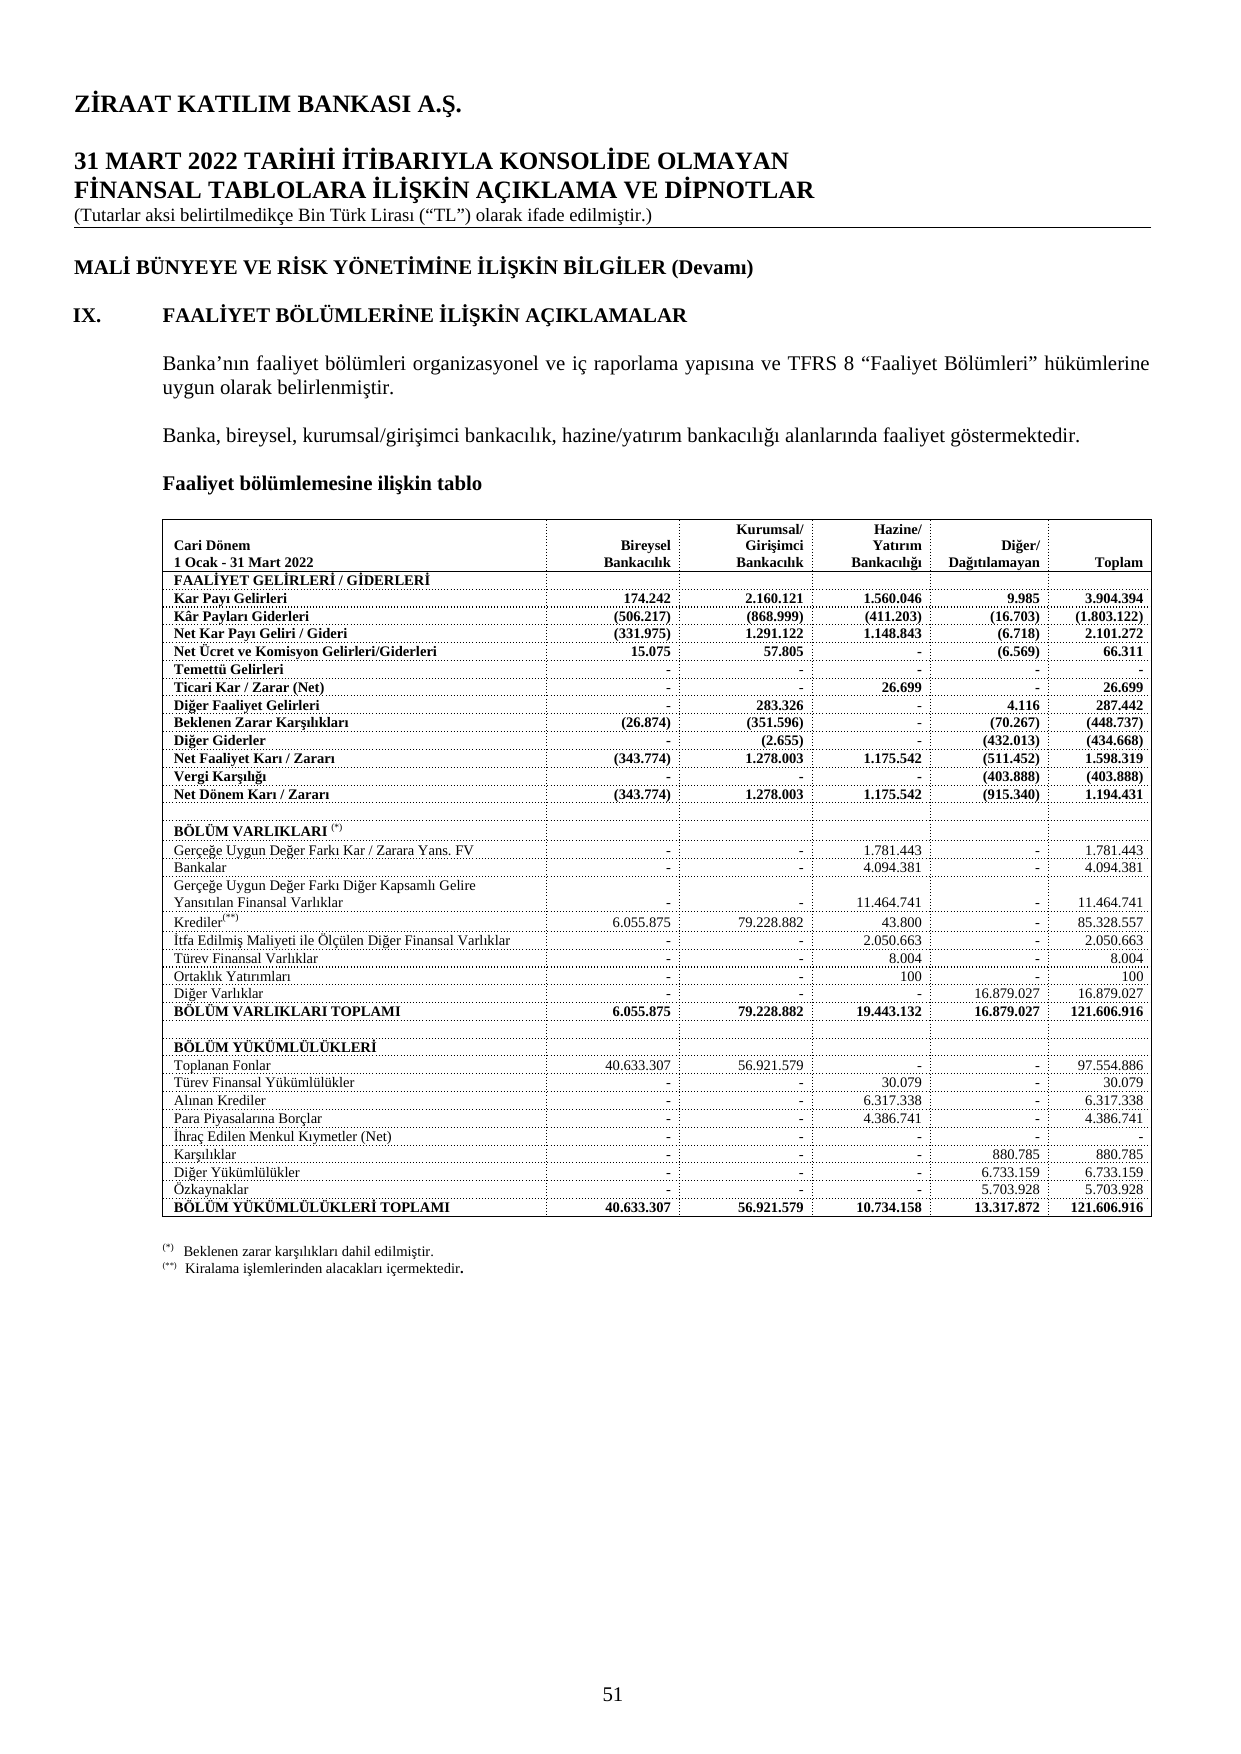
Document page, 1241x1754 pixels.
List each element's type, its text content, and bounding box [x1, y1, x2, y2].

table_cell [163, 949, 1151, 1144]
text MALİ BÜNYEYE VE RİSK YÖNETİMİNE İLİŞKİN BİLGİLER (Devamı) [74, 255, 1152, 279]
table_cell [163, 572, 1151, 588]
list FAALİYET BÖLÜMLERİNE İLİŞKİN AÇIKLAMALAR [73, 303, 1152, 327]
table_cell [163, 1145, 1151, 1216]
text (*) Beklenen zarar karşılıkları dahil edilmiştir. [162, 1241, 1152, 1260]
text Faaliyet bölümlemesine ilişkin tablo [162, 471, 1152, 495]
text (**) Kiralama işlemlerinden alacakları içermektedir. [162, 1260, 1152, 1277]
text Banka’nın faaliyet bölümleri organizasyonel ve iç raporlama yapısına ve TFRS 8 “Faaliyet Bölümleri” hükümlerine uygun olarak belirlenmiştir. [162, 351, 1152, 399]
text Banka, bireysel, kurumsal/girişimci bankacılık, hazine/yatırım bankacılığı alanlarında faaliyet göstermektedir. [162, 423, 1152, 447]
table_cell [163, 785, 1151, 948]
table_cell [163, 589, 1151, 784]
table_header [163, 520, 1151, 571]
